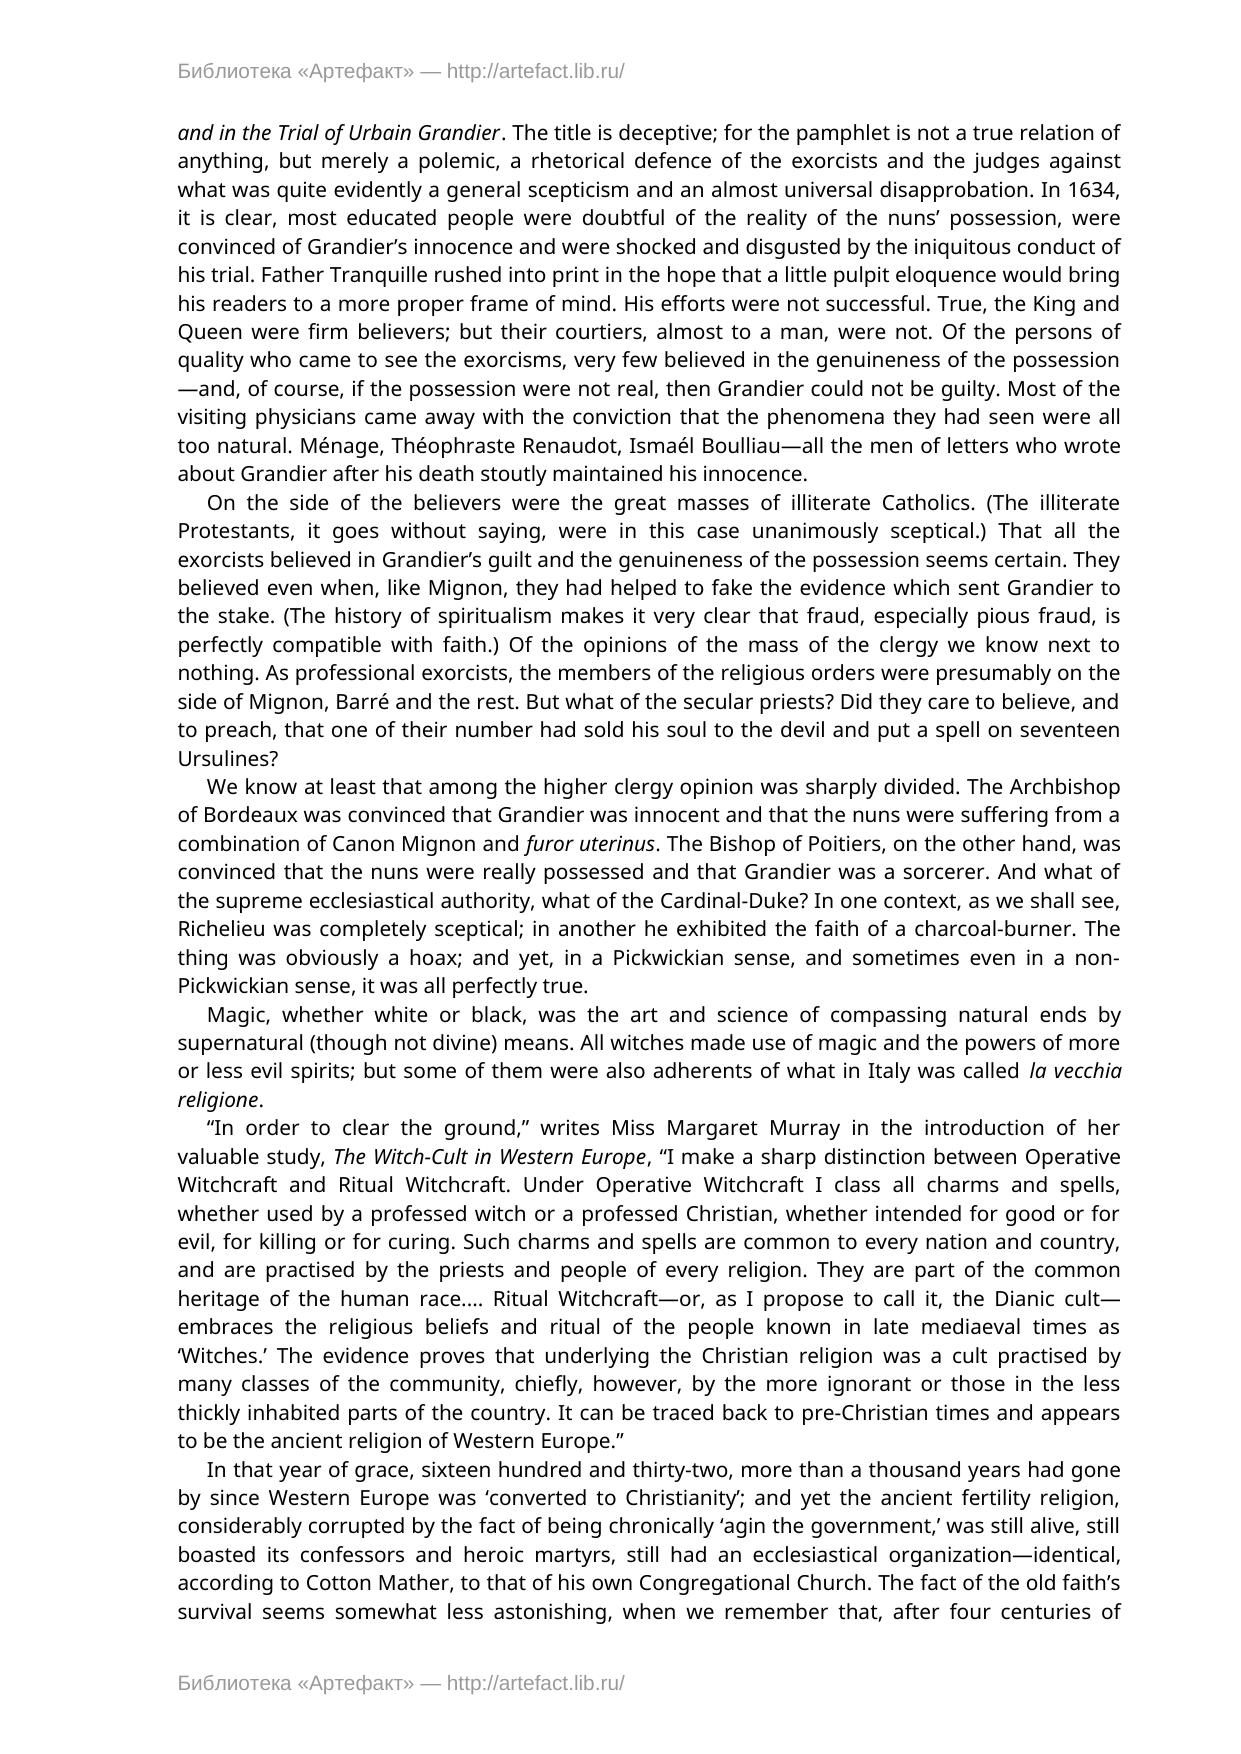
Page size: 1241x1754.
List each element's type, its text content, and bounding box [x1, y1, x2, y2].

text Magic, whether white or black, was the art and science of compassing natural ends by supernatural (though not divine) means. All witches made use of magic and the powers of more or less evil spirits; but some of them were also adherents of what in Italy was called la vecchia religione. [177, 1000, 1122, 1113]
text We know at least that among the higher clergy opinion was sharply divided. The Archbishop of Bordeaux was convinced that Grandier was innocent and that the nuns were suffering from a combination of Canon Mignon and furor uterinus. The Bishop of Poitiers, on the other hand, was convinced that the nuns were really possessed and that Grandier was a sorcerer. And what of the supreme ecclesiastical authority, what of the Cardinal-Duke? In one context, as we shall see, Richelieu was completely sceptical; in another he exhibited the faith of a charcoal-burner. The thing was obviously a hoax; and yet, in a Pickwickian sense, and sometimes even in a non-Pickwickian sense, it was all perfectly true. [177, 772, 1122, 1000]
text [177, 1455, 1122, 1625]
text “In order to clear the ground,” writes Miss Margaret Murray in the introduction of her valuable study, The Witch-Cult in Western Europe, “I make a sharp distinction between Operative Witchcraft and Ritual Witchcraft. Under Operative Witchcraft I class all charms and spells, whether used by a professed witch or a professed Christian, whether intended for good or for evil, for killing or for curing. Such charms and spells are common to every nation and country, and are practised by the priests and people of every religion. They are part of the common heritage of the human race.... Ritual Witchcraft—or, as I propose to call it, the Dianic cult—embraces the religious beliefs and ritual of the people known in late mediaeval times as ‘Witches.’ The evidence proves that underlying the Christian religion was a cult practised by many classes of the community, chiefly, however, by the more ignorant or those in the less thickly inhabited parts of the country. It can be traced back to pre-Christian times and appears to be the ancient religion of Western Europe.” [177, 1113, 1122, 1455]
text On the side of the believers were the great masses of illiterate Catholics. (The illiterate Protestants, it goes without saying, were in this case unanimously sceptical.) That all the exorcists believed in Grandier’s guilt and the genuineness of the possession seems certain. They believed even when, like Mignon, they had helped to fake the evidence which sent Grandier to the stake. (The history of spiritualism makes it very clear that fraud, especially pious fraud, is perfectly compatible with faith.) Of the opinions of the mass of the clergy we know next to nothing. As professional exorcists, the members of the religious orders were presumably on the side of Mignon, Barré and the rest. But what of the secular priests? Did they care to believe, and to preach, that one of their number had sold his soul to the devil and put a spell on seventeen Ursulines? [177, 488, 1122, 772]
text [177, 118, 1122, 488]
